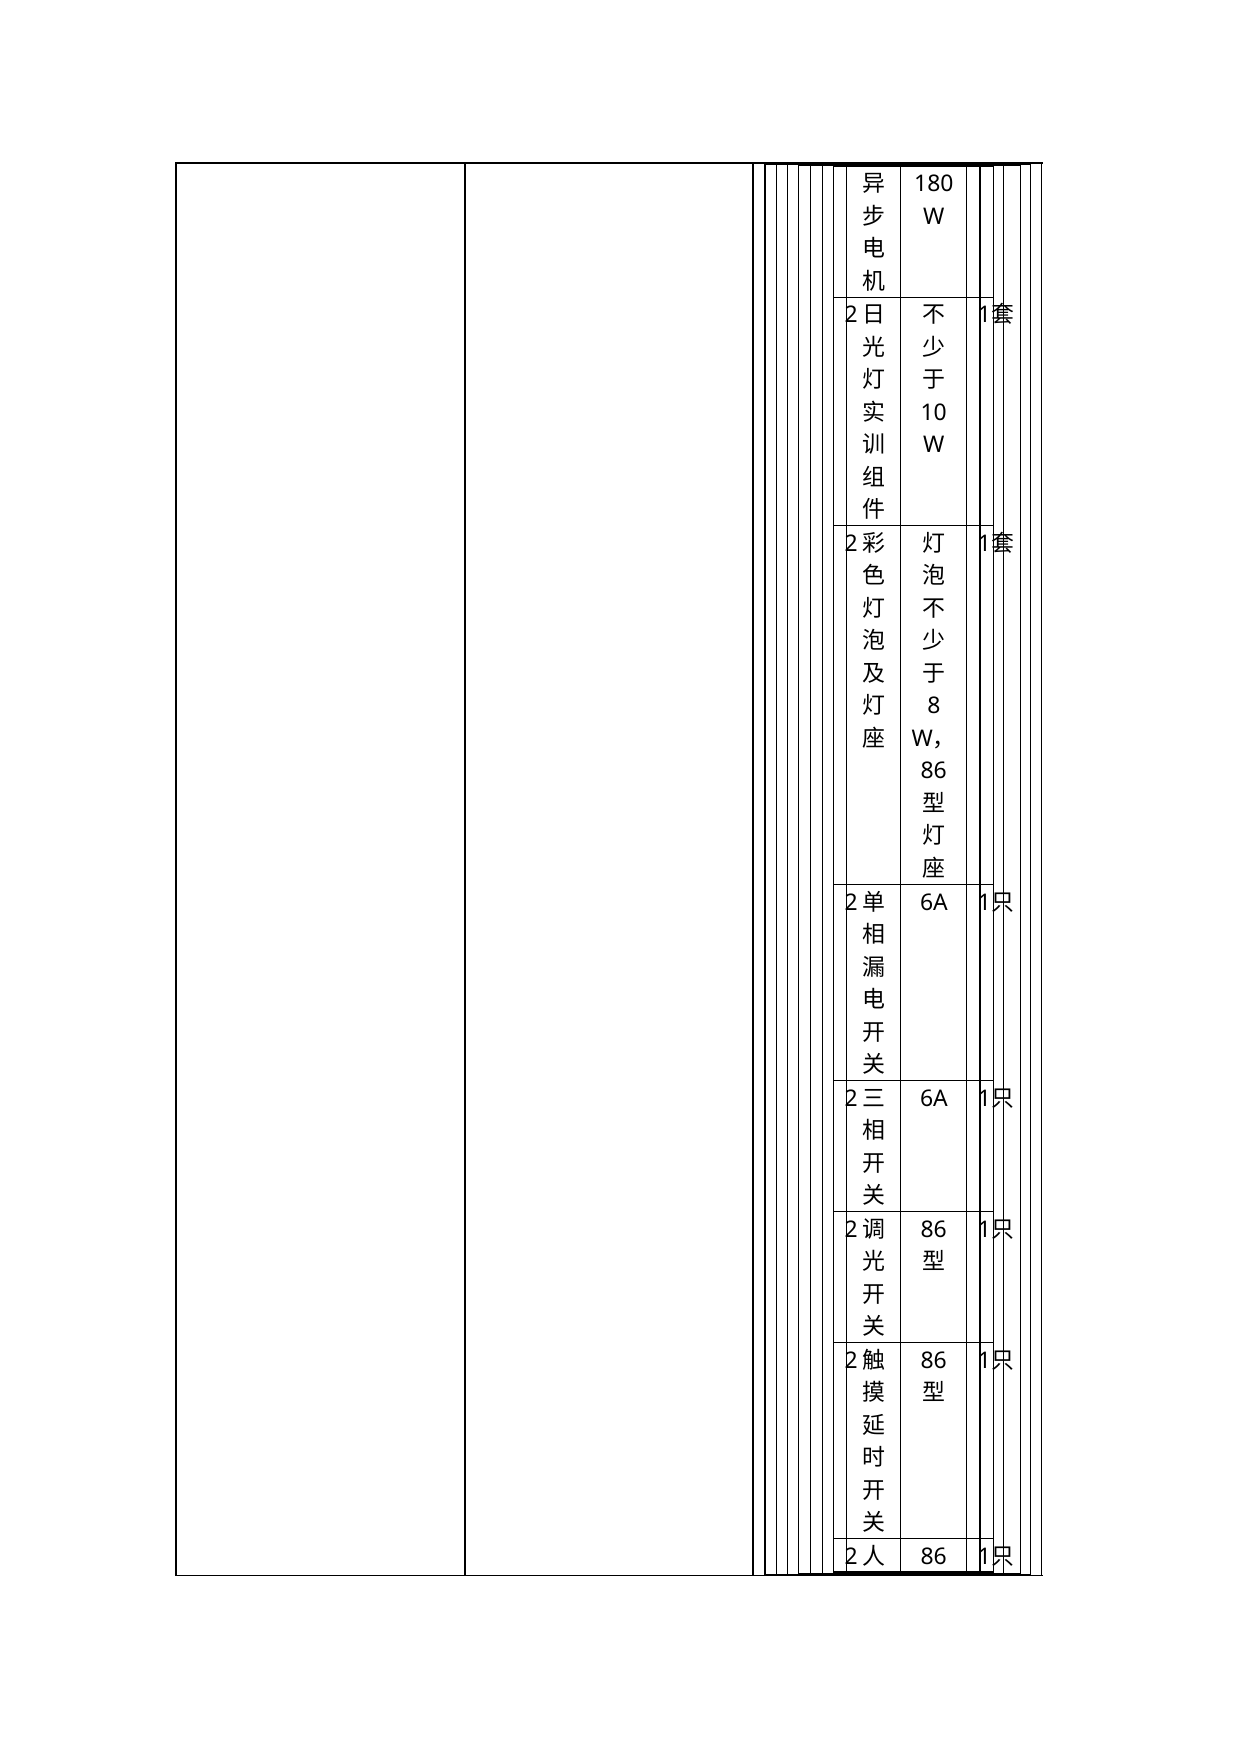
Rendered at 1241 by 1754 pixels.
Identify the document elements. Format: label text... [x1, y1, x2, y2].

table_cell [967, 298, 979, 525]
table_cell [981, 526, 993, 884]
table_cell [996, 1548, 1003, 1555]
table_cell [834, 1212, 846, 1342]
table_cell [996, 1352, 1003, 1359]
table_cell [994, 319, 1003, 534]
table_cell [967, 1343, 979, 1538]
table_cell [847, 1091, 853, 1102]
table_cell [847, 1081, 900, 1211]
table_cell [847, 1353, 853, 1364]
table_cell [901, 1212, 966, 1342]
table_cell [996, 1221, 1003, 1228]
table_cell [847, 1549, 853, 1560]
table_cell [847, 1222, 853, 1233]
table_cell [996, 894, 1003, 901]
table_cell [967, 1081, 979, 1211]
table_cell [466, 164, 752, 1574]
table_cell [754, 164, 764, 1574]
table_cell [901, 167, 966, 297]
table_cell [834, 298, 846, 525]
table_cell [847, 1212, 900, 1342]
table_cell [1031, 164, 1041, 1574]
table_cell [996, 1090, 1003, 1097]
table_cell [967, 1539, 979, 1571]
table_cell [967, 1212, 979, 1342]
table_cell [847, 895, 853, 906]
table_cell [901, 298, 966, 525]
table_cell [994, 166, 1003, 305]
table_cell [766, 165, 776, 1574]
table_cell 1 [177, 164, 464, 1574]
table_cell [788, 165, 798, 1574]
table_cell [901, 526, 966, 884]
table_cell [1004, 166, 1020, 1573]
table_cell [981, 167, 993, 297]
table_cell [799, 166, 810, 1573]
table_cell [777, 165, 787, 1574]
table_cell [901, 1081, 966, 1211]
table_cell [834, 885, 846, 1080]
table_cell [981, 1539, 993, 1571]
table_cell [847, 885, 900, 1080]
table_cell [981, 1343, 993, 1538]
table_cell [901, 885, 966, 1080]
table_cell [847, 526, 900, 884]
table_cell [967, 885, 979, 1080]
table_cell [834, 1343, 846, 1538]
table_cell [847, 167, 900, 297]
table_cell [811, 166, 822, 1573]
table_cell [847, 298, 900, 525]
table_cell [901, 1539, 966, 1571]
table_cell [847, 1343, 900, 1538]
table_cell [834, 1081, 846, 1211]
table_cell [1021, 165, 1030, 1574]
table_cell [981, 885, 993, 1080]
table_cell [981, 1081, 993, 1211]
table_cell [994, 548, 1003, 1573]
table_cell [981, 298, 993, 525]
table_cell [981, 1212, 993, 1342]
table_cell [834, 1539, 846, 1571]
table_cell [967, 167, 979, 297]
table_cell [847, 1539, 900, 1571]
table_cell [834, 526, 846, 884]
table_cell [901, 1343, 966, 1538]
table_cell [834, 167, 846, 297]
table_cell [823, 166, 833, 1573]
table_cell [967, 526, 979, 884]
